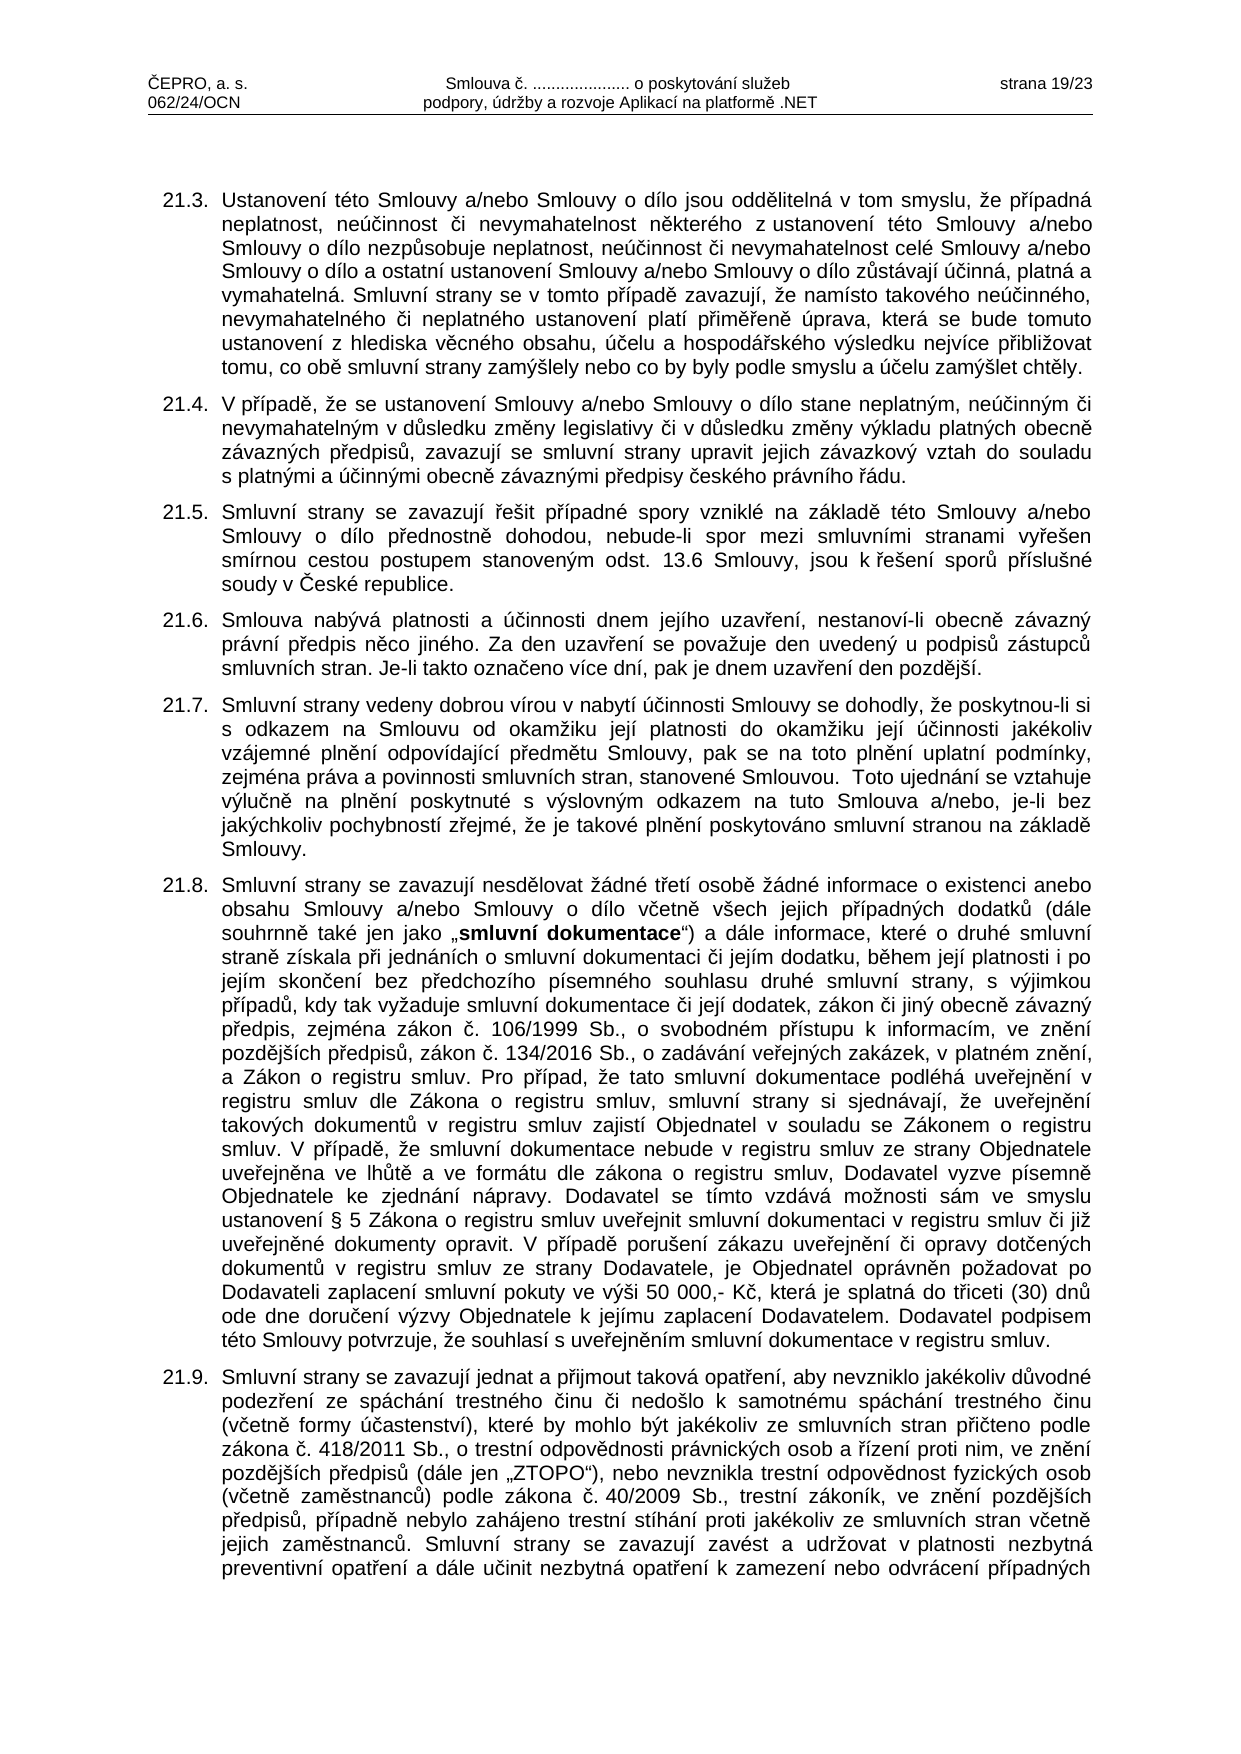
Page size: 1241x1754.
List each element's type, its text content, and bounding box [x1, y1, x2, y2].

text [162, 1364, 1093, 1580]
text V případě, že se ustanovení Smlouvy a/nebo Smlouvy o dílo stane neplatným, neúčinným či nevymahatelným v důsledku změny legislativy či v důsledku změny výkladu platných obecně závazných předpisů, zavazují se smluvní strany upravit jejich závazkový vztah do souladu s platnými a účinnými obecně závaznými předpisy českého právního řádu. [162, 392, 1093, 487]
text Smluvní strany se zavazují řešit případné spory vzniklé na základě této Smlouvy a/nebo Smlouvy o dílo přednostně dohodou, nebude-li spor mezi smluvními stranami vyřešen smírnou cestou postupem stanoveným odst. 13.6 Smlouvy, jsou k řešení sporů příslušné soudy v České republice. [162, 500, 1093, 596]
text Smlouva nabývá platnosti a účinnosti dnem jejího uzavření, nestanoví-li obecně závazný právní předpis něco jiného. Za den uzavření se považuje den uvedený u podpisů zástupců smluvních stran. Je-li takto označeno více dní, pak je dnem uzavření den pozdější. [162, 608, 1093, 680]
text Smluvní strany se zavazují nesdělovat žádné třetí osobě žádné informace o existenci anebo obsahu Smlouvy a/nebo Smlouvy o dílo včetně všech jejich případných dodatků (dále souhrnně také jen jako „smluvní dokumentace“) a dále informace, které o druhé smluvní straně získala při jednáních o smluvní dokumentaci či jejím dodatku, během její platnosti i po jejím skončení bez předchozího písemného souhlasu druhé smluvní strany, s výjimkou případů, kdy tak vyžaduje smluvní dokumentace či její dodatek, zákon či jiný obecně závazný předpis, zejména zákon č. 106/1999 Sb., o svobodném přístupu k informacím, ve znění pozdějších předpisů, zákon č. 134/2016 Sb., o zadávání veřejných zakázek, v platném znění, a Zákon o registru smluv. Pro případ, že tato smluvní dokumentace podléhá uveřejnění v registru smluv dle Zákona o registru smluv, smluvní strany si sjednávají, že uveřejnění takových dokumentů v registru smluv zajistí Objednatel v souladu se Zákonem o registru smluv. V případě, že smluvní dokumentace nebude v registru smluv ze strany Objednatele uveřejněna ve lhůtě a ve formátu dle zákona o registru smluv, Dodavatel vyzve písemně Objednatele ke zjednání nápravy. Dodavatel se tímto vzdává možnosti sám ve smyslu ustanovení § 5 Zákona o registru smluv uveřejnit smluvní dokumentaci v registru smluv či již uveřejněné dokumenty opravit. V případě porušení zákazu uveřejnění či opravy dotčených dokumentů v registru smluv ze strany Dodavatele, je Objednatel oprávněn požadovat po Dodavateli zaplacení smluvní pokuty ve výši 50 000,- Kč, která je splatná do třiceti (30) dnů ode dne doručení výzvy Objednatele k jejímu zaplacení Dodavatelem. Dodavatel podpisem této Smlouvy potvrzuje, že souhlasí s uveřejněním smluvní dokumentace v registru smluv. [162, 873, 1093, 1352]
text Ustanovení této Smlouvy a/nebo Smlouvy o dílo jsou oddělitelná v tom smyslu, že případná neplatnost, neúčinnost či nevymahatelnost některého z ustanovení této Smlouvy a/nebo Smlouvy o dílo nezpůsobuje neplatnost, neúčinnost či nevymahatelnost celé Smlouvy a/nebo Smlouvy o dílo a ostatní ustanovení Smlouvy a/nebo Smlouvy o dílo zůstávají účinná, platná a vymahatelná. Smluvní strany se v tomto případě zavazují, že namísto takového neúčinného, nevymahatelného či neplatného ustanovení platí přiměřeně úprava, která se bude tomuto ustanovení z hlediska věcného obsahu, účelu a hospodářského výsledku nejvíce přibližovat tomu, co obě smluvní strany zamýšlely nebo co by byly podle smyslu a účelu zamýšlet chtěly. [162, 187, 1093, 379]
text Smluvní strany vedeny dobrou vírou v nabytí účinnosti Smlouvy se dohodly, že poskytnou-li si s odkazem na Smlouvu od okamžiku její platnosti do okamžiku její účinnosti jakékoliv vzájemné plnění odpovídající předmětu Smlouvy, pak se na toto plnění uplatní podmínky, zejména práva a povinnosti smluvních stran, stanovené Smlouvou. Toto ujednání se vztahuje výlučně na plnění poskytnuté s výslovným odkazem na tuto Smlouva a/nebo, je-li bez jakýchkoliv pochybností zřejmé, že je takové plnění poskytováno smluvní stranou na základě Smlouvy. [162, 693, 1093, 860]
